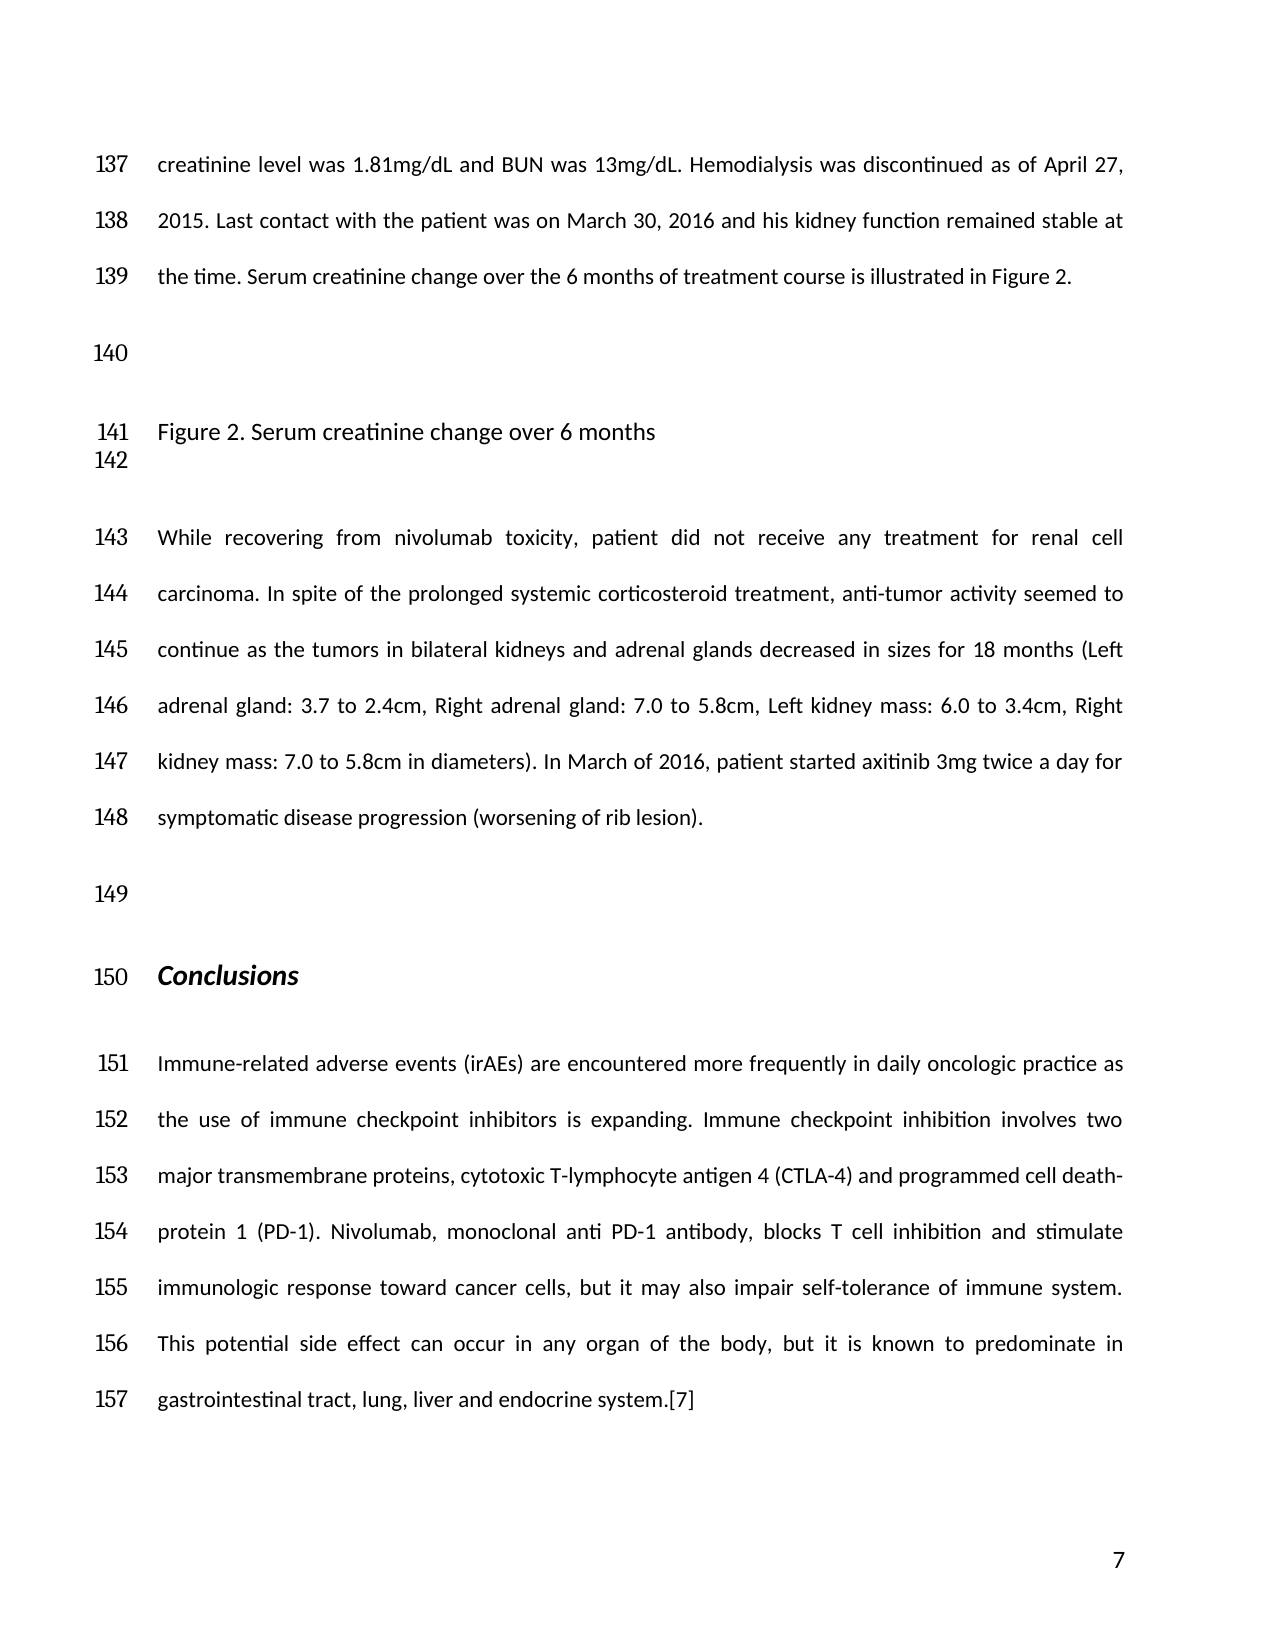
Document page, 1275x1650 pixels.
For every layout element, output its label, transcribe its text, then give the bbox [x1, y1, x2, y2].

text Figure 2. Serum creatinine change over 6 months [157, 416, 1125, 446]
text Immune-related adverse events (irAEs) are encountered more frequently in daily oncologic practice as the use of immune checkpoint inhibitors is expanding. Immune checkpoint inhibition involves two major transmembrane proteins, cytotoxic T-lymphocyte antigen 4 (CTLA-4) and programmed cell death-protein 1 (PD-1). Nivolumab, monoclonal anti PD-1 antibody, blocks T cell inhibition and stimulate immunologic response toward cancer cells, but it may also impair self-tolerance of immune system. This potential side effect can occur in any organ of the body, but it is known to predominate in gastrointestinal tract, lung, liver and endocrine system.[7] [157, 1049, 1125, 1413]
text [157, 150, 1125, 290]
text Conclusions [157, 957, 1125, 993]
text While recovering from nivolumab toxicity, patient did not receive any treatment for renal cell carcinoma. In spite of the prolonged systemic corticosteroid treatment, anti-tumor activity seemed to continue as the tumors in bilateral kidneys and adrenal glands decreased in sizes for 18 months (Left adrenal gland: 3.7 to 2.4cm, Right adrenal gland: 7.0 to 5.8cm, Left kidney mass: 6.0 to 3.4cm, Right kidney mass: 7.0 to 5.8cm in diameters). In March of 2016, patient started axitinib 3mg twice a day for symptomatic disease progression (worsening of rib lesion). [157, 523, 1125, 831]
